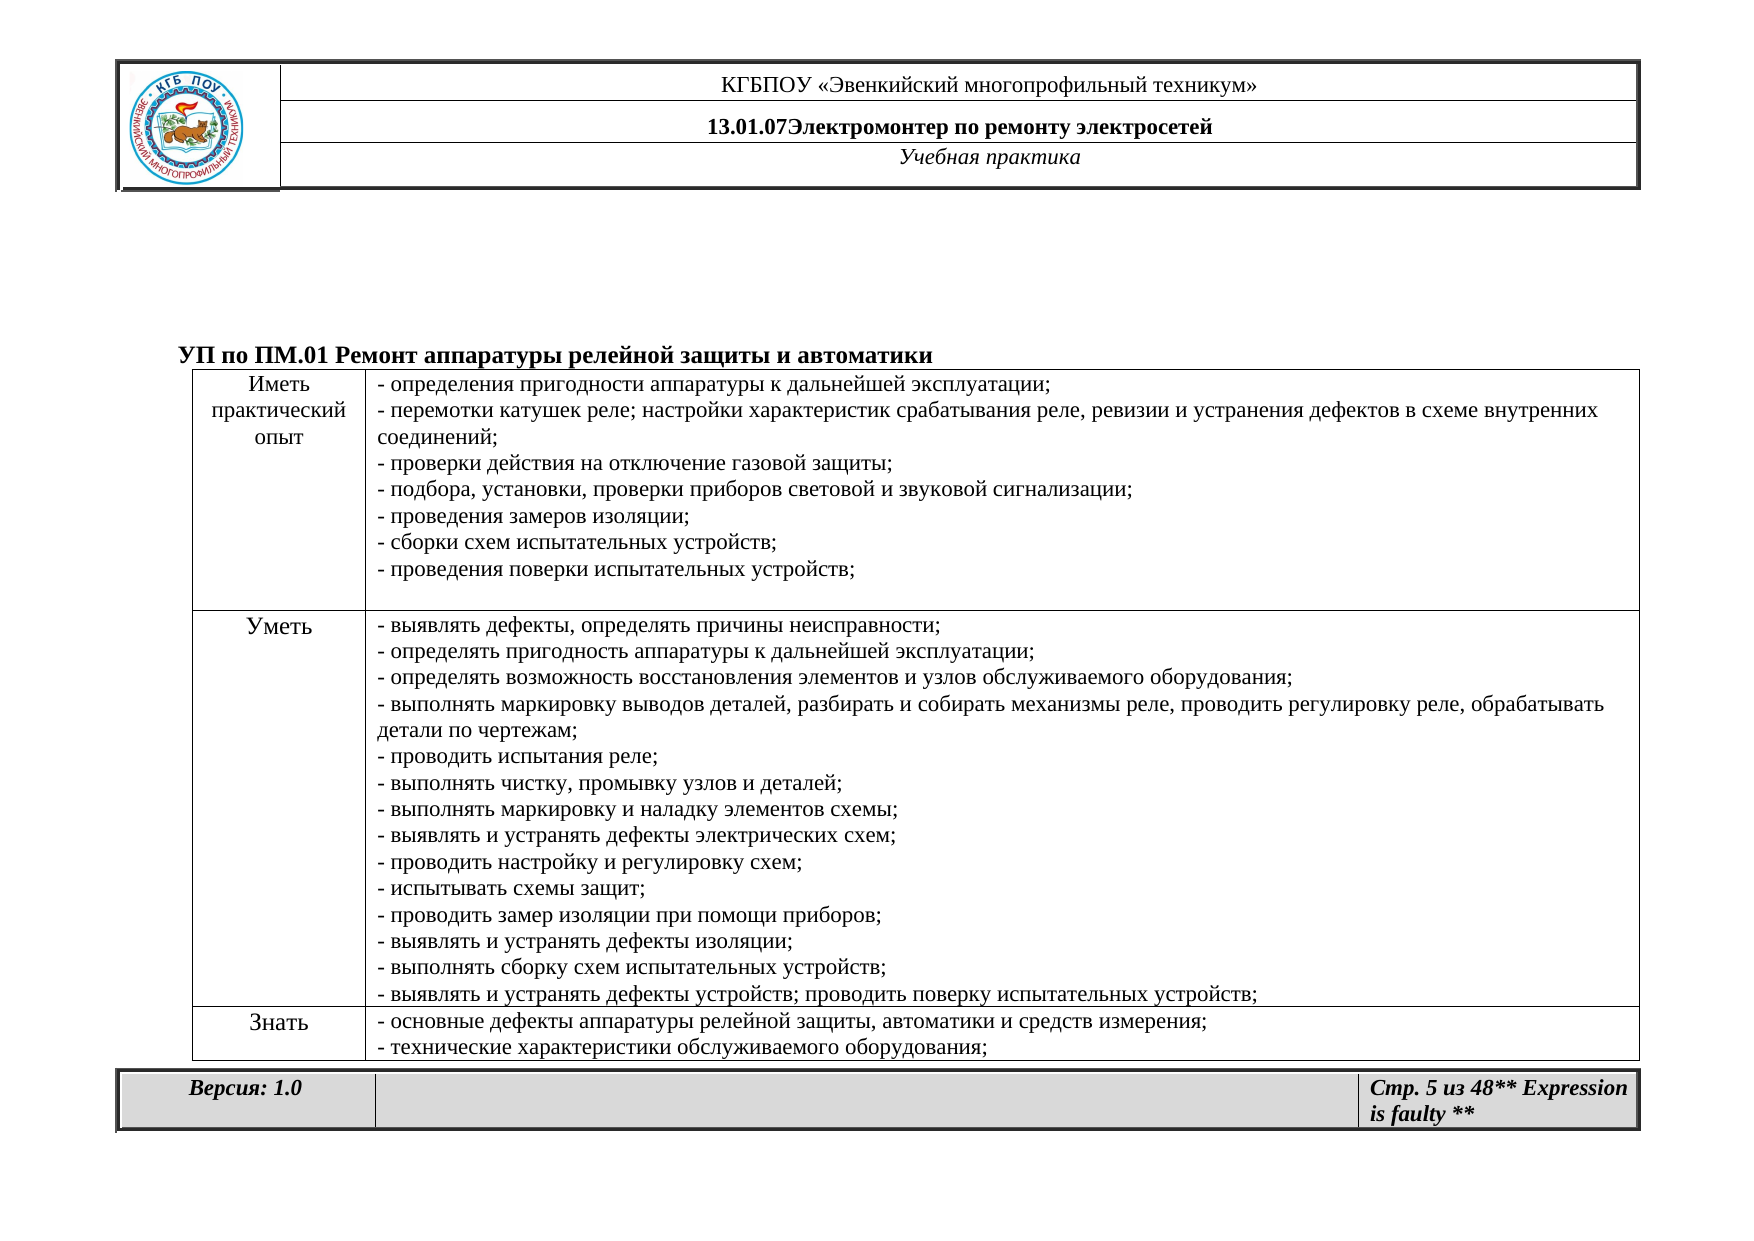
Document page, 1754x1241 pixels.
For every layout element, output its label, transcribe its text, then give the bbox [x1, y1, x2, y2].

picture [129, 71, 176, 119]
table_cell - выявлять дефекты, определять причины неисправности; - определять пригодность аппаратуры к дальнейшей эксплуатации; - определять возможность восстановления элементов и узлов обслуживаемого оборудования; - выполнять маркировку выводов деталей, разбирать и собирать механизмы реле, проводить регулировку реле, обрабатывать детали по чертежам; - проводить испытания реле; - выполнять чистку, промывку узлов и деталей; - выполнять маркировку и наладку элементов схемы; - выявлять и устранять дефекты электрических схем; - проводить настройку и регулировку схем; - испытывать схемы защит; - проводить замер изоляции при помощи приборов; - выявлять и устранять дефекты изоляции; - выполнять сборку схем испытательных устройств; - выявлять и устранять дефекты устройств; проводить поверку испытательных устройств; [366, 611, 1639, 1006]
text УП по ПМ.01 Ремонт аппаратуры релейной защиты и автоматики [118, 340, 1636, 369]
table_cell Знать [193, 1007, 365, 1060]
table_header Иметь практический опыт [193, 370, 365, 610]
table_cell Уметь [193, 611, 365, 1006]
table_header - определения пригодности аппаратуры к дальнейшей эксплуатации; - перемотки катушек реле; настройки характеристик срабатывания реле, ревизии и устранения дефектов в схеме внутренних соединений; - проверки действия на отключение газовой защиты; - подбора, установки, проверки приборов световой и звуковой сигнализации; - проведения замеров изоляции; - сборки схем испытательных устройств; - проведения поверки испытательных устройств; [366, 370, 1639, 610]
picture [129, 71, 244, 186]
